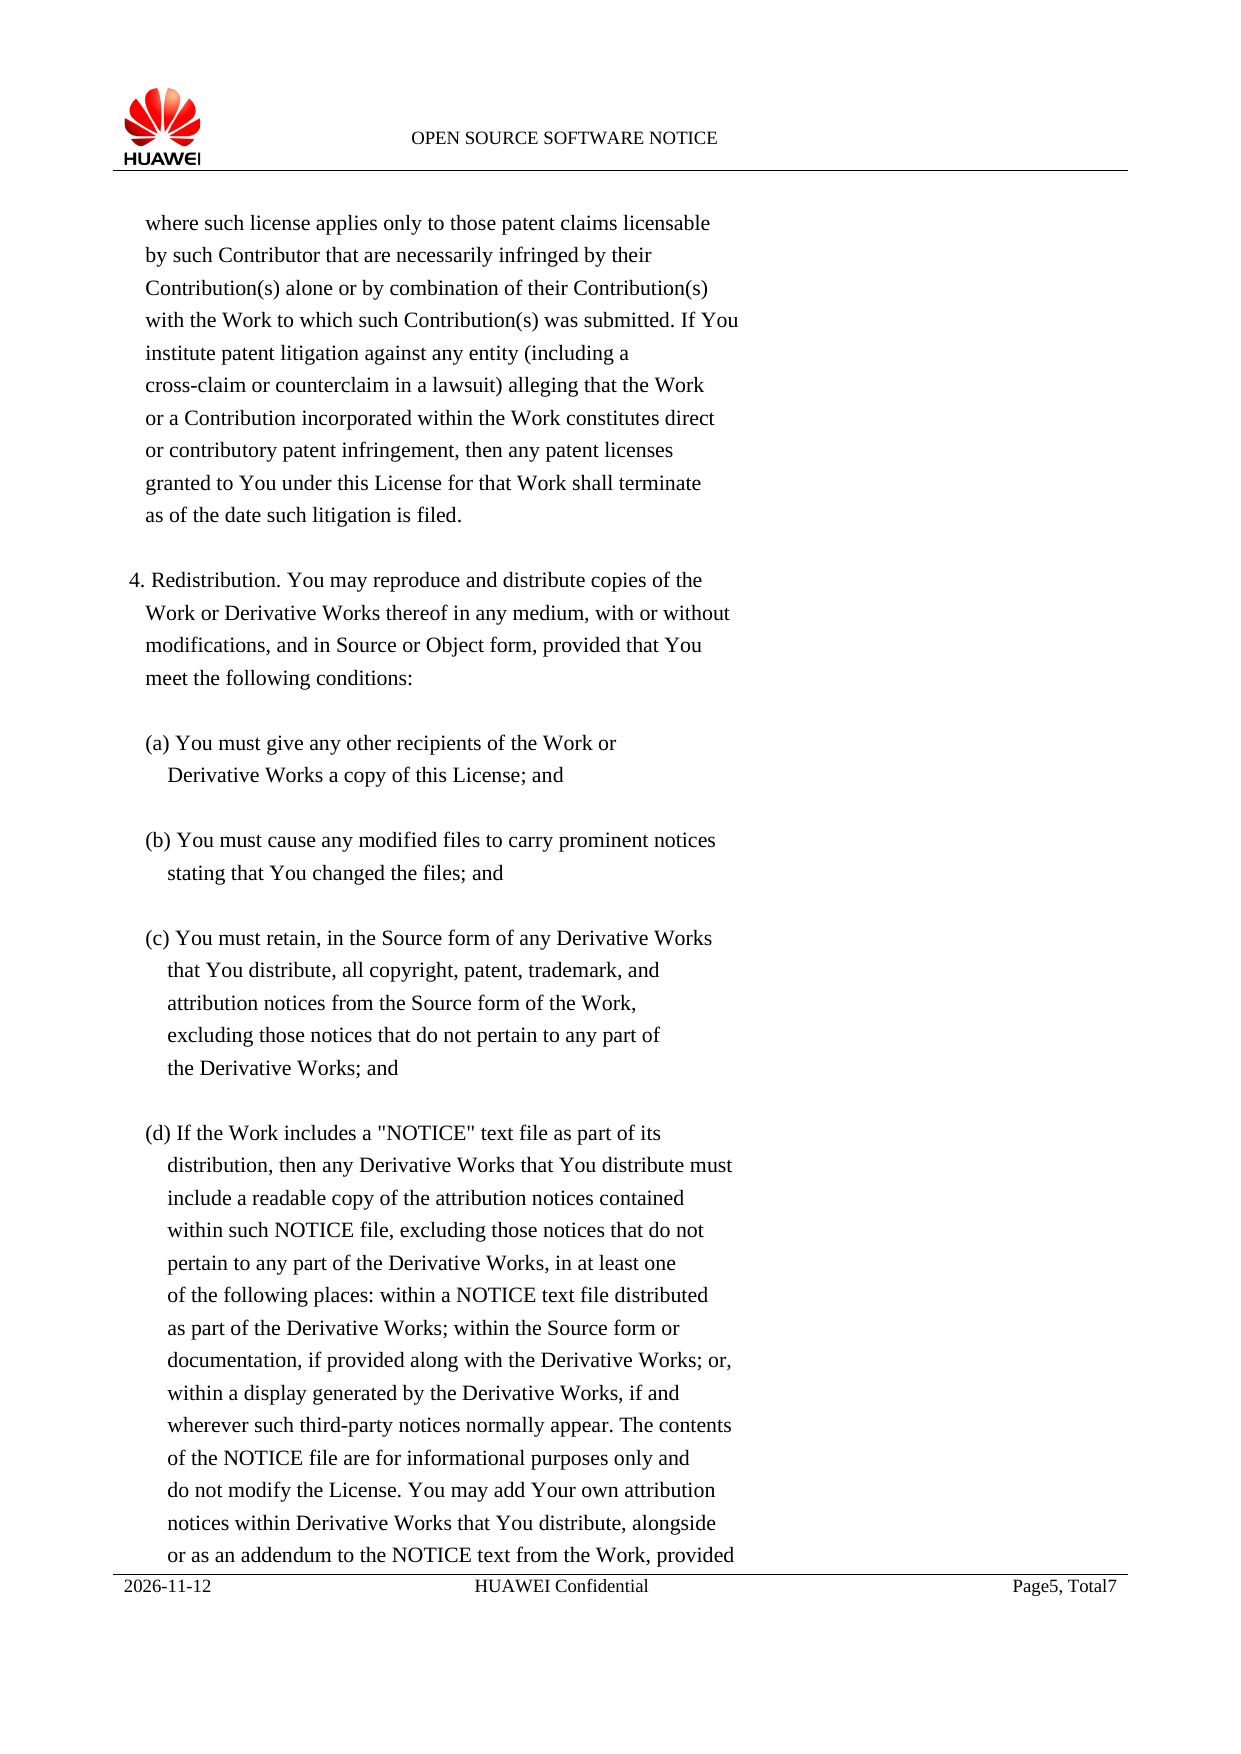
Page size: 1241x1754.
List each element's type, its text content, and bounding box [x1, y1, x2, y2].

picture [124, 88, 201, 165]
